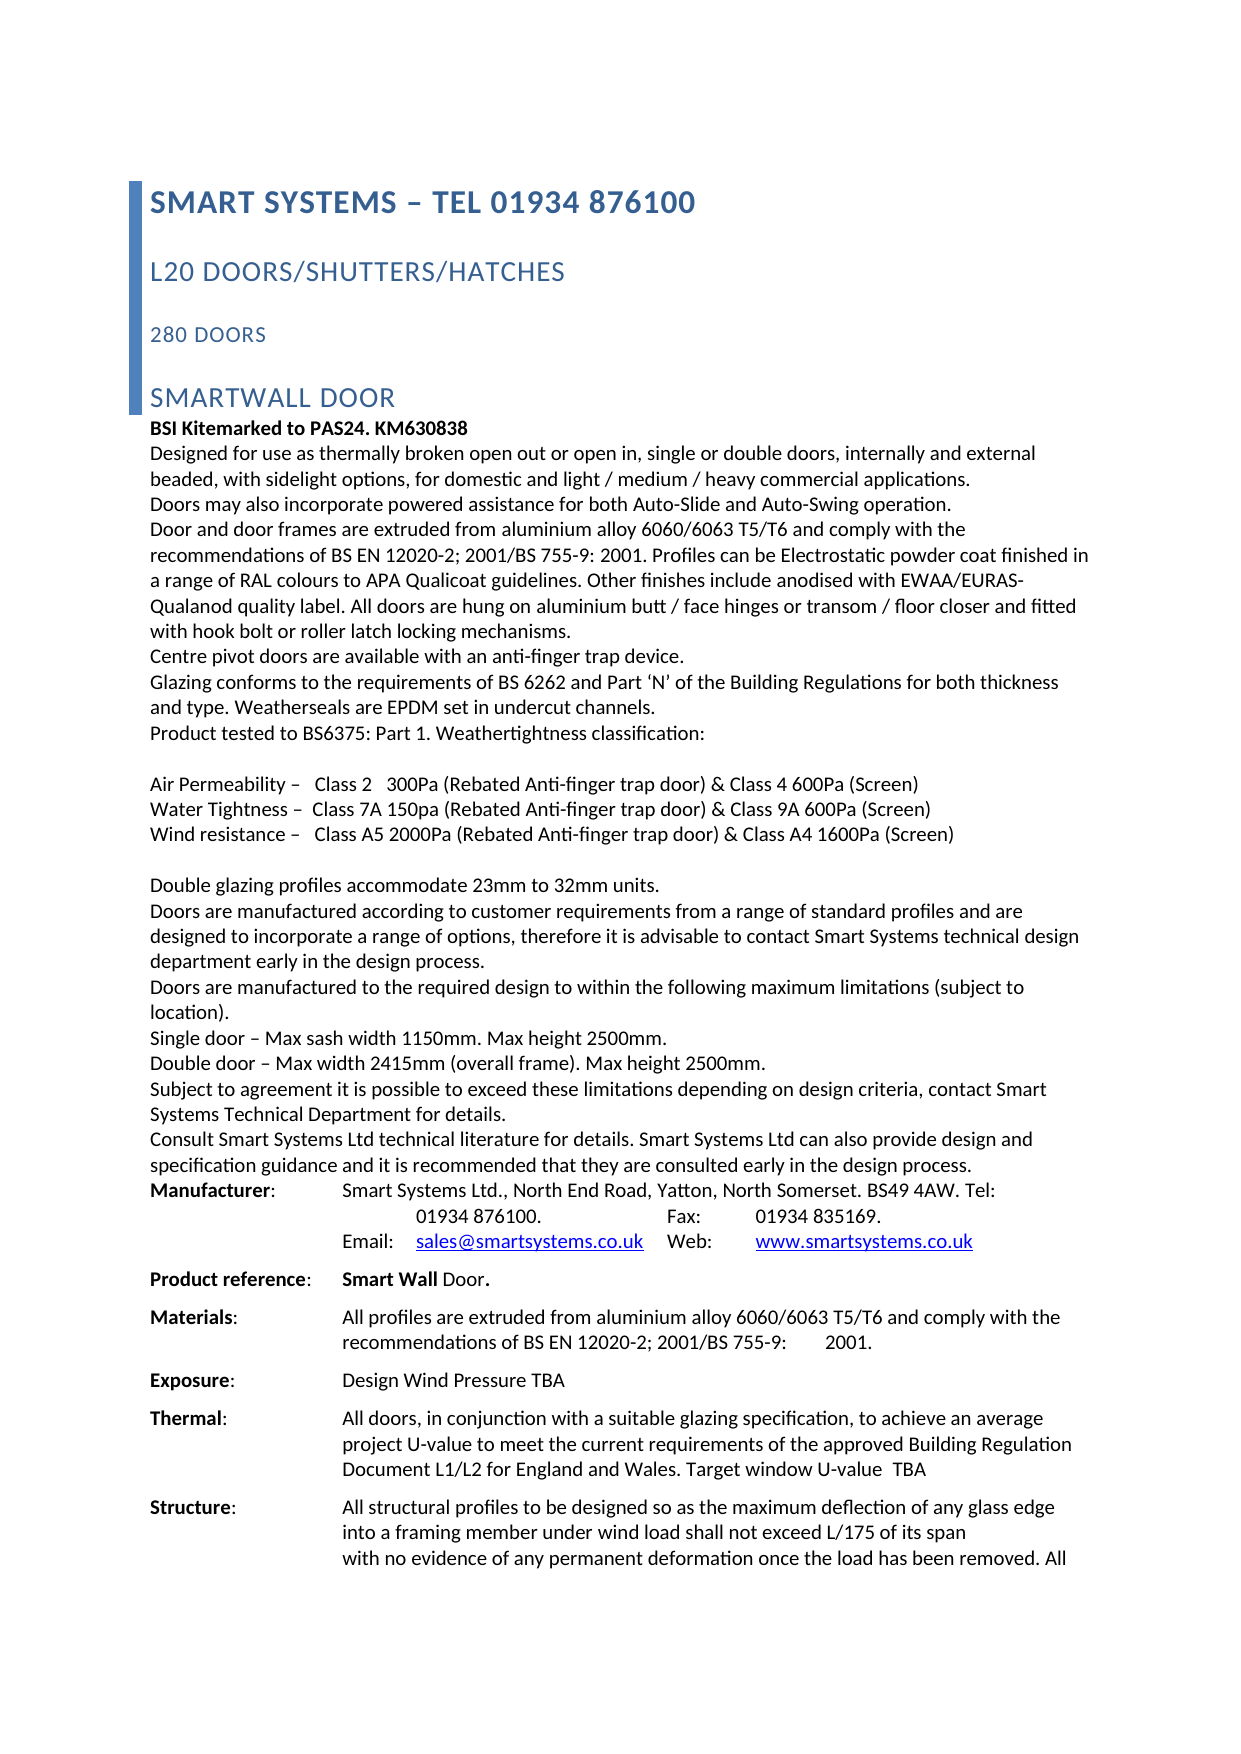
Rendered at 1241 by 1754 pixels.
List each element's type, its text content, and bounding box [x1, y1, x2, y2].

text Doors are manufactured to the required design to within the following maximum limitations (subject to location). [150, 974, 1090, 1025]
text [150, 1494, 1090, 1570]
text Thermal: All doors, in conjunction with a suitable glazing specification, to achieve an average project U-value to meet the current requirements of the approved Building Regulation Document L1/L2 for England and Wales. Target window U-value TBA [150, 1405, 1090, 1482]
text Air Permeability – Class 2 300Pa (Rebated Anti-finger trap door) & Class 4 600Pa (Screen) [150, 771, 1090, 796]
text Water Tightness – Class 7A 150pa (Rebated Anti-finger trap door) & Class 9A 600Pa (Screen) [150, 796, 1090, 822]
text Wind resistance – Class A5 2000Pa (Rebated Anti-finger trap door) & Class A4 1600Pa (Screen) [150, 822, 1090, 847]
text Subject to agreement it is possible to exceed these limitations depending on design criteria, contact Smart Systems Technical Department for details. [150, 1076, 1090, 1127]
text BSI Kitemarked to PAS24. KM630838 [150, 415, 1090, 440]
text Glazing conforms to the requirements of BS 6262 and Part ‘N’ of the Building Regulations for both thickness and type. Weatherseals are EPDM set in undercut channels. [150, 669, 1090, 720]
text Exposure: Design Wind Pressure TBA [150, 1367, 1090, 1393]
text Product tested to BS6375: Part 1. Weathertightness classification: [150, 720, 1090, 745]
text Doors may also incorporate powered assistance for both Auto-Slide and Auto-Swing operation. [150, 491, 1090, 517]
text L20 DOORS/SHUTTERS/HATCHES [142, 253, 1090, 289]
text Materials: All profiles are extruded from aluminium alloy 6060/6063 T5/T6 and comply with the recommendations of BS EN 12020-2; 2001/BS 755-9: 2001. [150, 1304, 1090, 1355]
text Door and door frames are extruded from aluminium alloy 6060/6063 T5/T6 and comply with the recommendations of BS EN 12020-2; 2001/BS 755-9: 2001. Profiles can be Electrostatic powder coat finished in a range of RAL colours to APA Qualicoat guidelines. Other finishes include anodised with EWAA/EURAS-Qualanod quality label. All doors are hung on aluminium butt / face hinges or transom / floor closer and fitted with hook bolt or roller latch locking mechanisms. [150, 517, 1090, 644]
text Manufacturer: Smart Systems Ltd., North End Road, Yatton, North Somerset. BS49 4AW. Tel: 01934 876100. Fax: 01934 835169. Email: sales@smartsystems.co.uk Web: www.smartsystems.co.uk [150, 1177, 1090, 1254]
text 280 DOORS [142, 320, 1090, 348]
text Smartwall Door [142, 379, 1090, 415]
text Designed for use as thermally broken open out or open in, single or double doors, internally and external beaded, with sidelight options, for domestic and light / medium / heavy commercial applications. [150, 440, 1090, 491]
text Centre pivot doors are available with an anti-finger trap device. [150, 644, 1090, 669]
text Consult Smart Systems Ltd technical literature for details. Smart Systems Ltd can also provide design and specification guidance and it is recommended that they are consulted early in the design process. [150, 1127, 1090, 1177]
text Doors are manufactured according to customer requirements from a range of standard profiles and are designed to incorporate a range of options, therefore it is advisable to contact Smart Systems technical design department early in the design process. [150, 898, 1090, 974]
text Product reference: Smart Wall Door. [150, 1266, 1090, 1292]
text Double glazing profiles accommodate 23mm to 32mm units. [150, 872, 1090, 898]
text Single door – Max sash width 1150mm. Max height 2500mm. [150, 1025, 1090, 1050]
text SMART SYSTEMS – TEL 01934 876100 [142, 181, 1090, 222]
text Double door – Max width 2415mm (overall frame). Max height 2500mm. [150, 1050, 1090, 1076]
